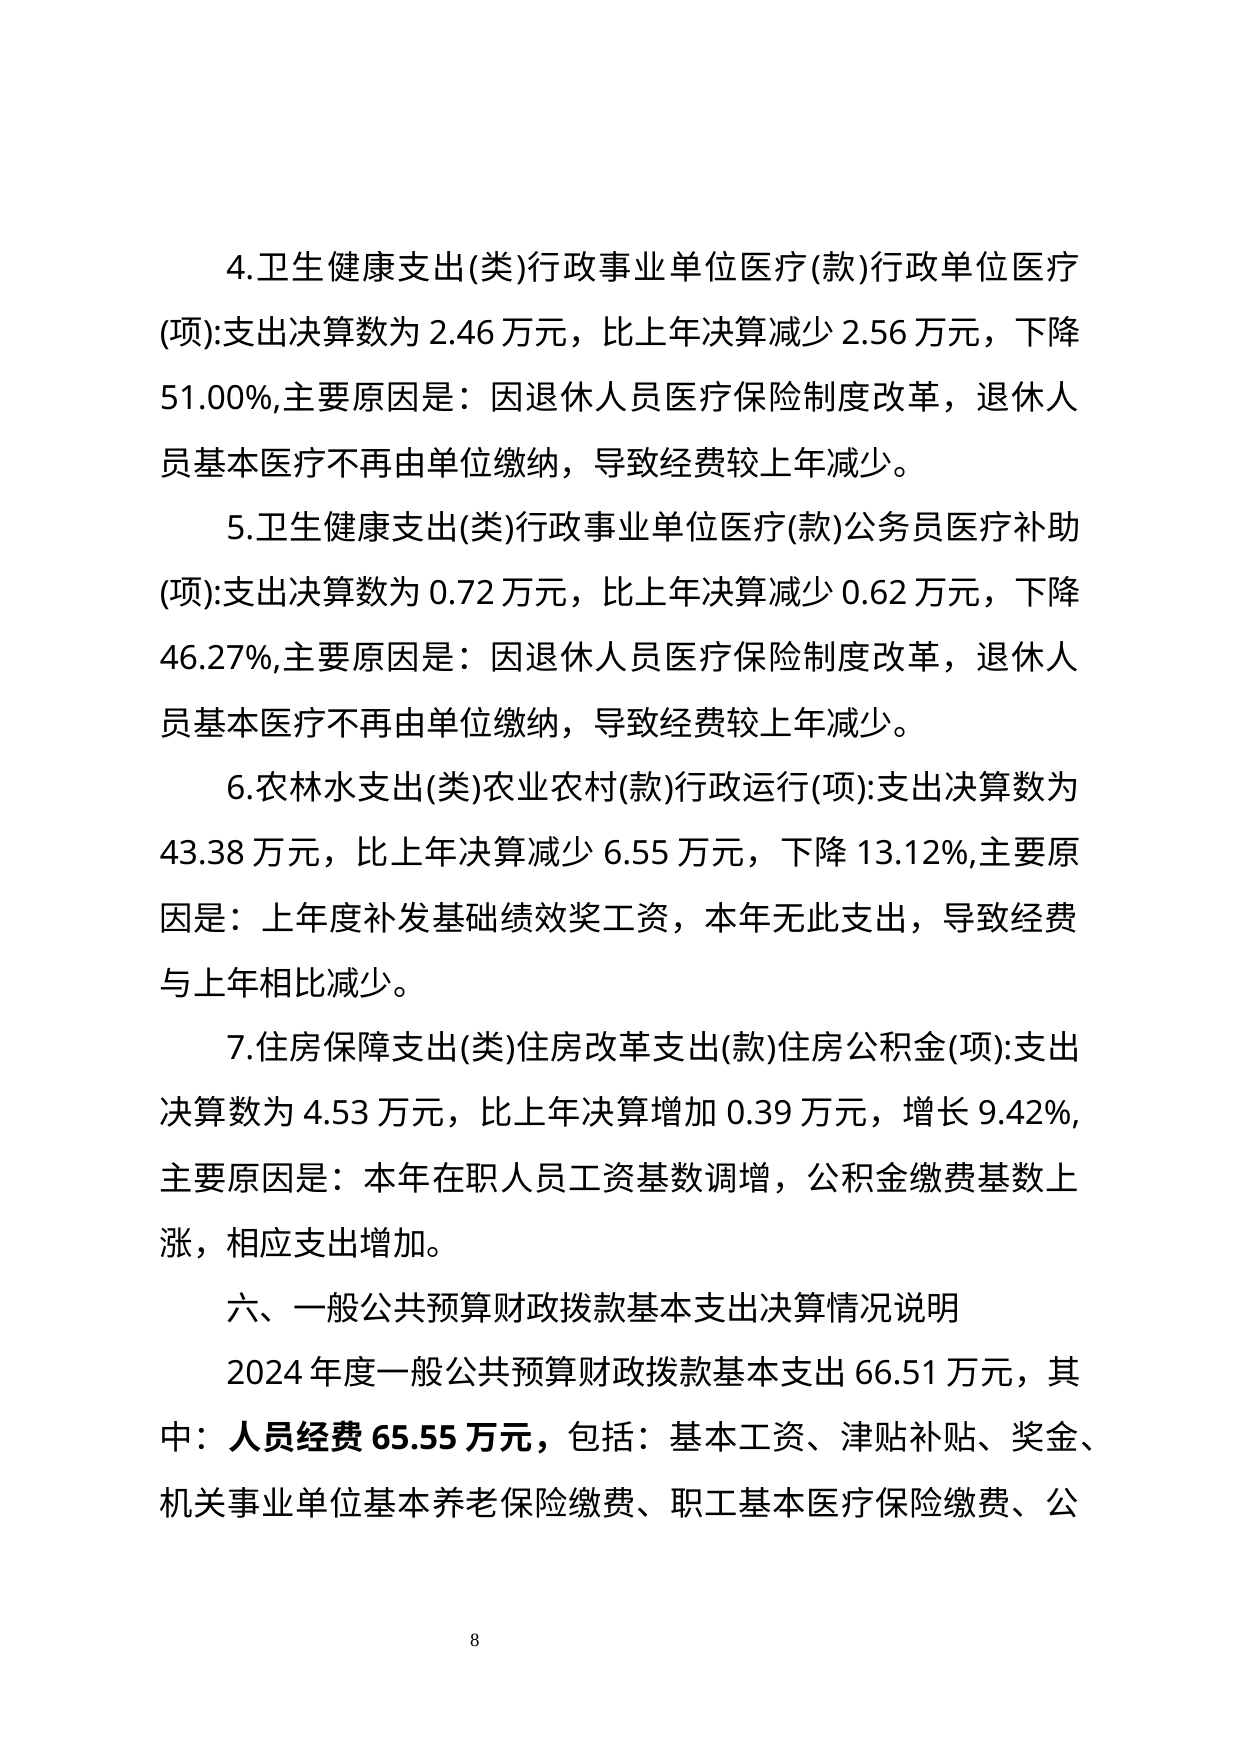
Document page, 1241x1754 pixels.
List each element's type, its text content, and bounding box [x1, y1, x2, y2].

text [159, 1338, 1081, 1533]
text 5.卫生健康支出(类)行政事业单位医疗(款)公务员医疗补助(项):支出决算数为0.72万元，比上年决算减少0.62万元，下降46.27%,主要原因是：因退休人员医疗保险制度改革，退休人员基本医疗不再由单位缴纳，导致经费较上年减少。 [159, 493, 1081, 753]
text 六、一般公共预算财政拨款基本支出决算情况说明 [159, 1273, 1081, 1338]
text 6.农林水支出(类)农业农村(款)行政运行(项):支出决算数为43.38万元，比上年决算减少6.55万元，下降13.12%,主要原因是：上年度补发基础绩效奖工资，本年无此支出，导致经费与上年相比减少。 [159, 753, 1081, 1013]
text 4.卫生健康支出(类)行政事业单位医疗(款)行政单位医疗(项):支出决算数为2.46万元，比上年决算减少2.56万元，下降51.00%,主要原因是：因退休人员医疗保险制度改革，退休人员基本医疗不再由单位缴纳，导致经费较上年减少。 [159, 233, 1081, 493]
text 7.住房保障支出(类)住房改革支出(款)住房公积金(项):支出决算数为4.53万元，比上年决算增加0.39万元，增长9.42%,主要原因是：本年在职人员工资基数调增，公积金缴费基数上涨，相应支出增加。 [159, 1013, 1081, 1273]
